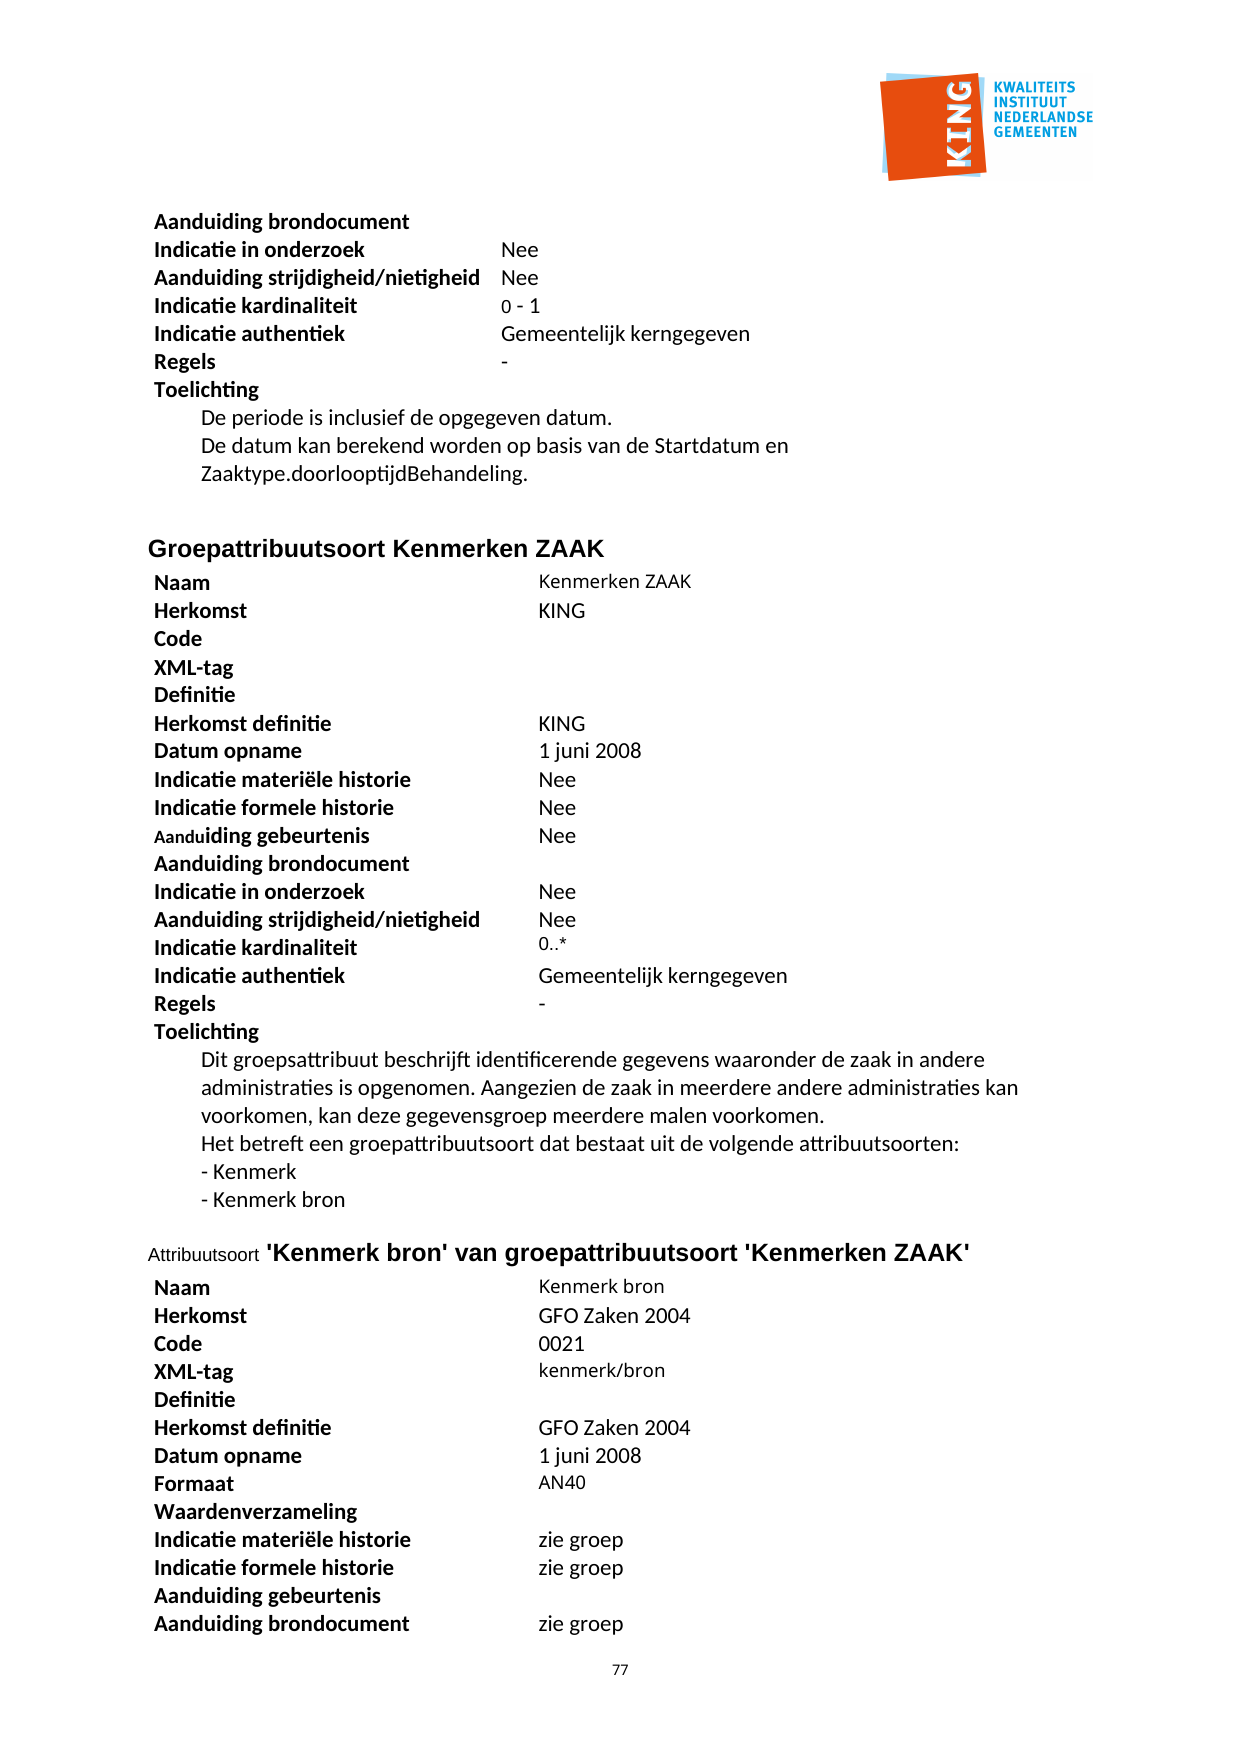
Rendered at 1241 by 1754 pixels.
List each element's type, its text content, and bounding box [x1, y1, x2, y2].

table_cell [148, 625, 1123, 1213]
text Groepattribuutsoort Kenmerken ZAAK [148, 533, 1092, 562]
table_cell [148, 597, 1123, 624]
text Attribuutsoort 'Kenmerk bron' van groepattribuutsoort 'Kenmerken ZAAK' [148, 1238, 1092, 1267]
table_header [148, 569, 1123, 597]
picture [880, 73, 1093, 181]
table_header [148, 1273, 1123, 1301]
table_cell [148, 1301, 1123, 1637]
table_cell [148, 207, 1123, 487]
